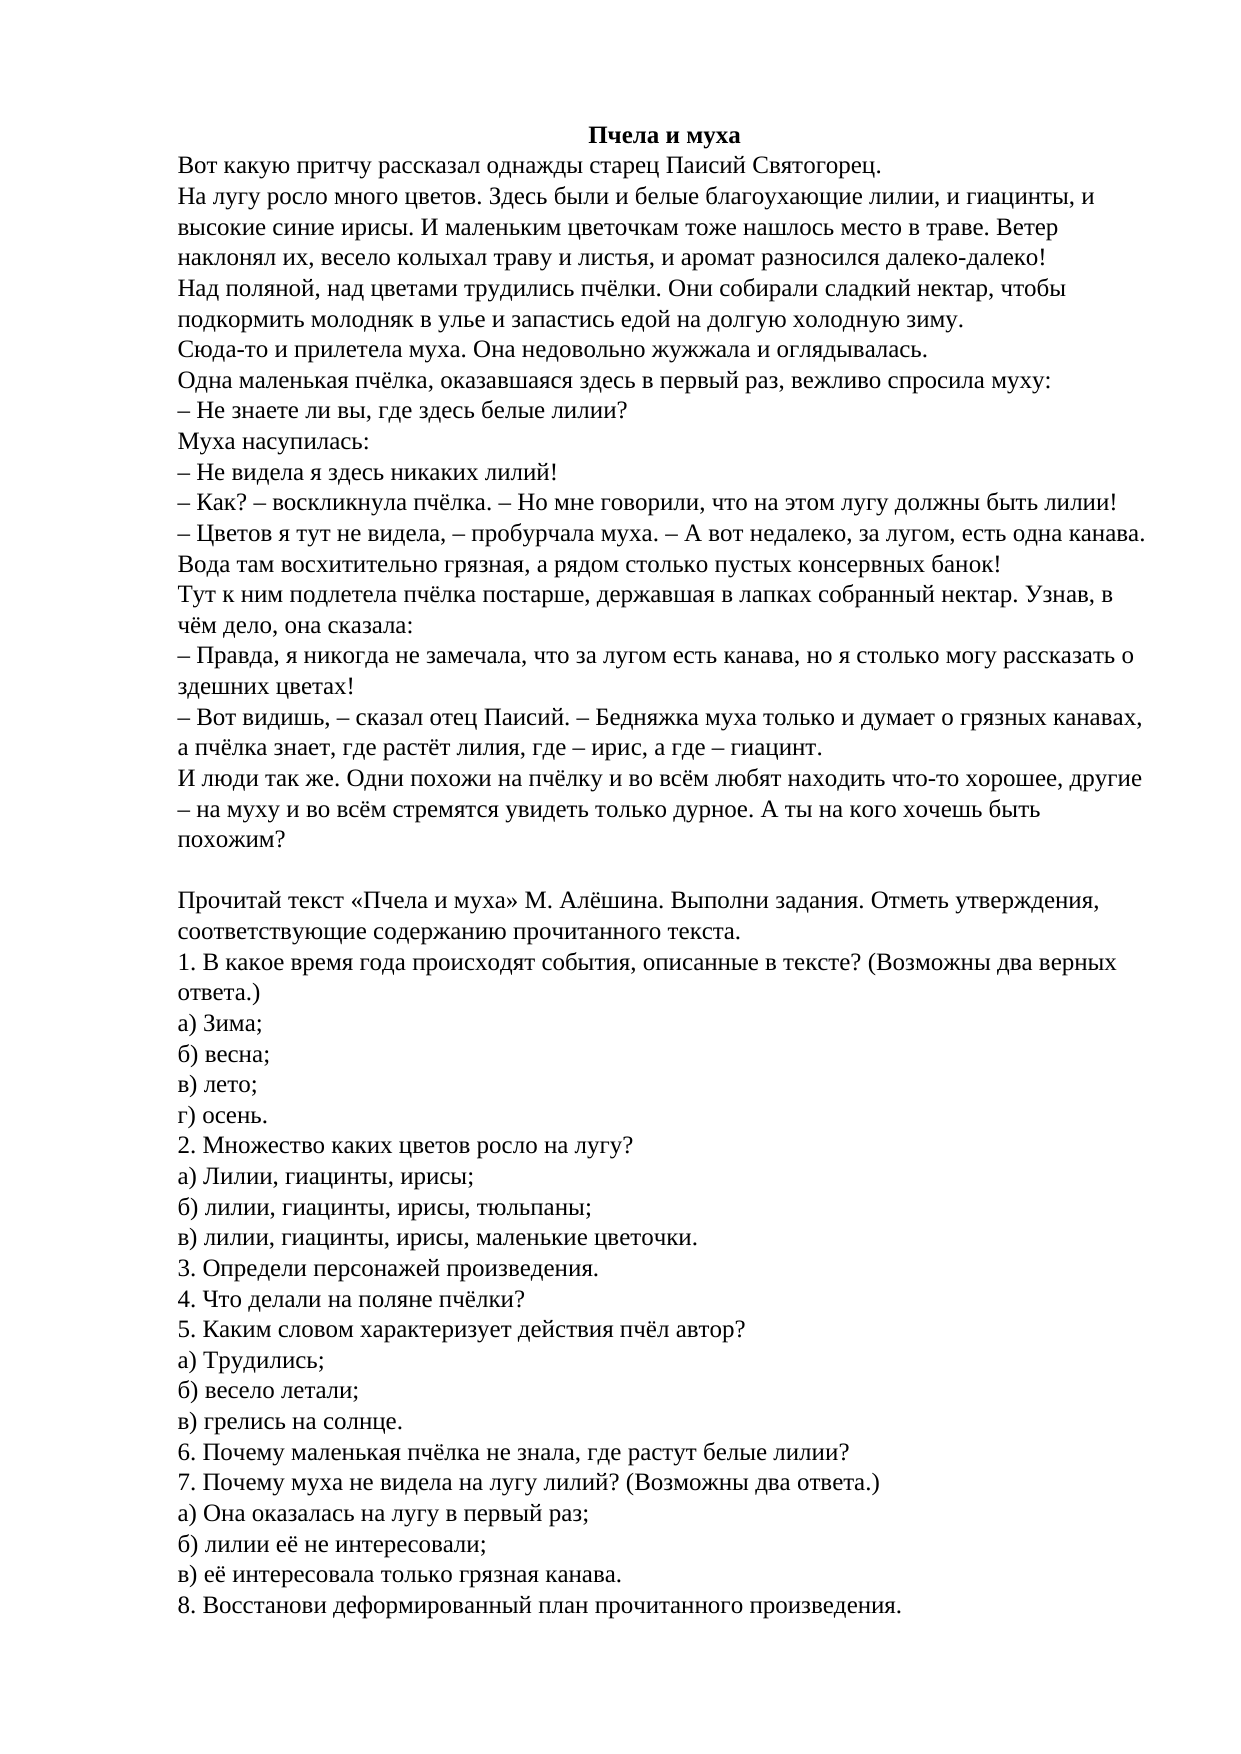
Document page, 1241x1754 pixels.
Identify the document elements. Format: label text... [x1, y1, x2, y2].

text a) Лилии, гиацинты, ирисы; б) лилии, гиацинты, ирисы, тюльпаны; в) лилии, гиацинты, ирисы, маленькие цветочки. [177, 1159, 1152, 1251]
text 4. Что делали на поляне пчёлки? [177, 1282, 1152, 1312]
text 8. Восстанови деформированный план прочитанного произведения. [177, 1588, 1152, 1619]
text 2. Множество каких цветов росло на лугу? [177, 1129, 1152, 1159]
text Пчела и муха [177, 118, 1152, 149]
text 7. Почему муха не видела на лугу лилий? (Возможны два ответа.) [177, 1466, 1152, 1496]
text Вот какую притчу рассказал однажды старец Паисий Святогорец. На лугу росло много цветов. Здесь были и белые благоухающие лилии, и гиацинты, и высокие синие ирисы. И маленьким цветочкам тоже нашлось место в траве. Ветер наклонял их, весело колыхал траву и листья, и аромат разносился далеко-далеко! Над поляной, над цветами трудились пчёлки. Они собирали сладкий нектар, чтобы подкормить молодняк в улье и запастись едой на долгую холодную зиму. Сюда-то и прилетела муха. Она недовольно жужжала и оглядывалась. Одна маленькая пчёлка, оказавшаяся здесь в первый раз, вежливо спросила муху: – Не знаете ли вы, где здесь белые лилии? Муха насупилась: – Не видела я здесь никаких лилий! – Как? – воскликнула пчёлка. – Но мне говорили, что на этом лугу должны быть лилии! – Цветов я тут не видела, – пробурчала муха. – А вот недалеко, за лугом, есть одна канава. Вода там восхитительно грязная, а рядом столько пустых консервных банок! Тут к ним подлетела пчёлка постарше, державшая в лапках собранный нектар. Узнав, в чём дело, она сказала: – Правда, я никогда не замечала, что за лугом есть канава, но я столько могу рассказать о здешних цветах! – Вот видишь, – сказал отец Паисий. – Бедняжка муха только и думает о грязных канавах, а пчёлка знает, где растёт лилия, где – ирис, а где – гиацинт. И люди так же. Одни похожи на пчёлку и во всём любят находить что-то хорошее, другие – на муху и во всём стремятся увидеть только дурное. А ты на кого хочешь быть похожим? [177, 149, 1152, 853]
text 1. В какое время года происходят события, описанные в тексте? (Возможны два верных ответа.) [177, 945, 1152, 1006]
text а) Зима; б) весна; в) лето; г) осень. [177, 1006, 1152, 1129]
text а) Трудились; б) весело летали; в) грелись на солнце. [177, 1343, 1152, 1435]
text 5. Каким словом характеризует действия пчёл автор? [177, 1312, 1152, 1343]
text 3. Определи персонажей произведения. [177, 1251, 1152, 1282]
text Прочитай текст «Пчела и муха» М. Алёшина. Выполни задания. Отметь утверждения, соответствующие содержанию прочитанного текста. [177, 884, 1152, 945]
text а) Она оказалась на лугу в первый раз; б) лилии её не интересовали; в) её интересовала только грязная канава. [177, 1496, 1152, 1588]
text 6. Почему маленькая пчёлка не знала, где растут белые лилии? [177, 1435, 1152, 1466]
